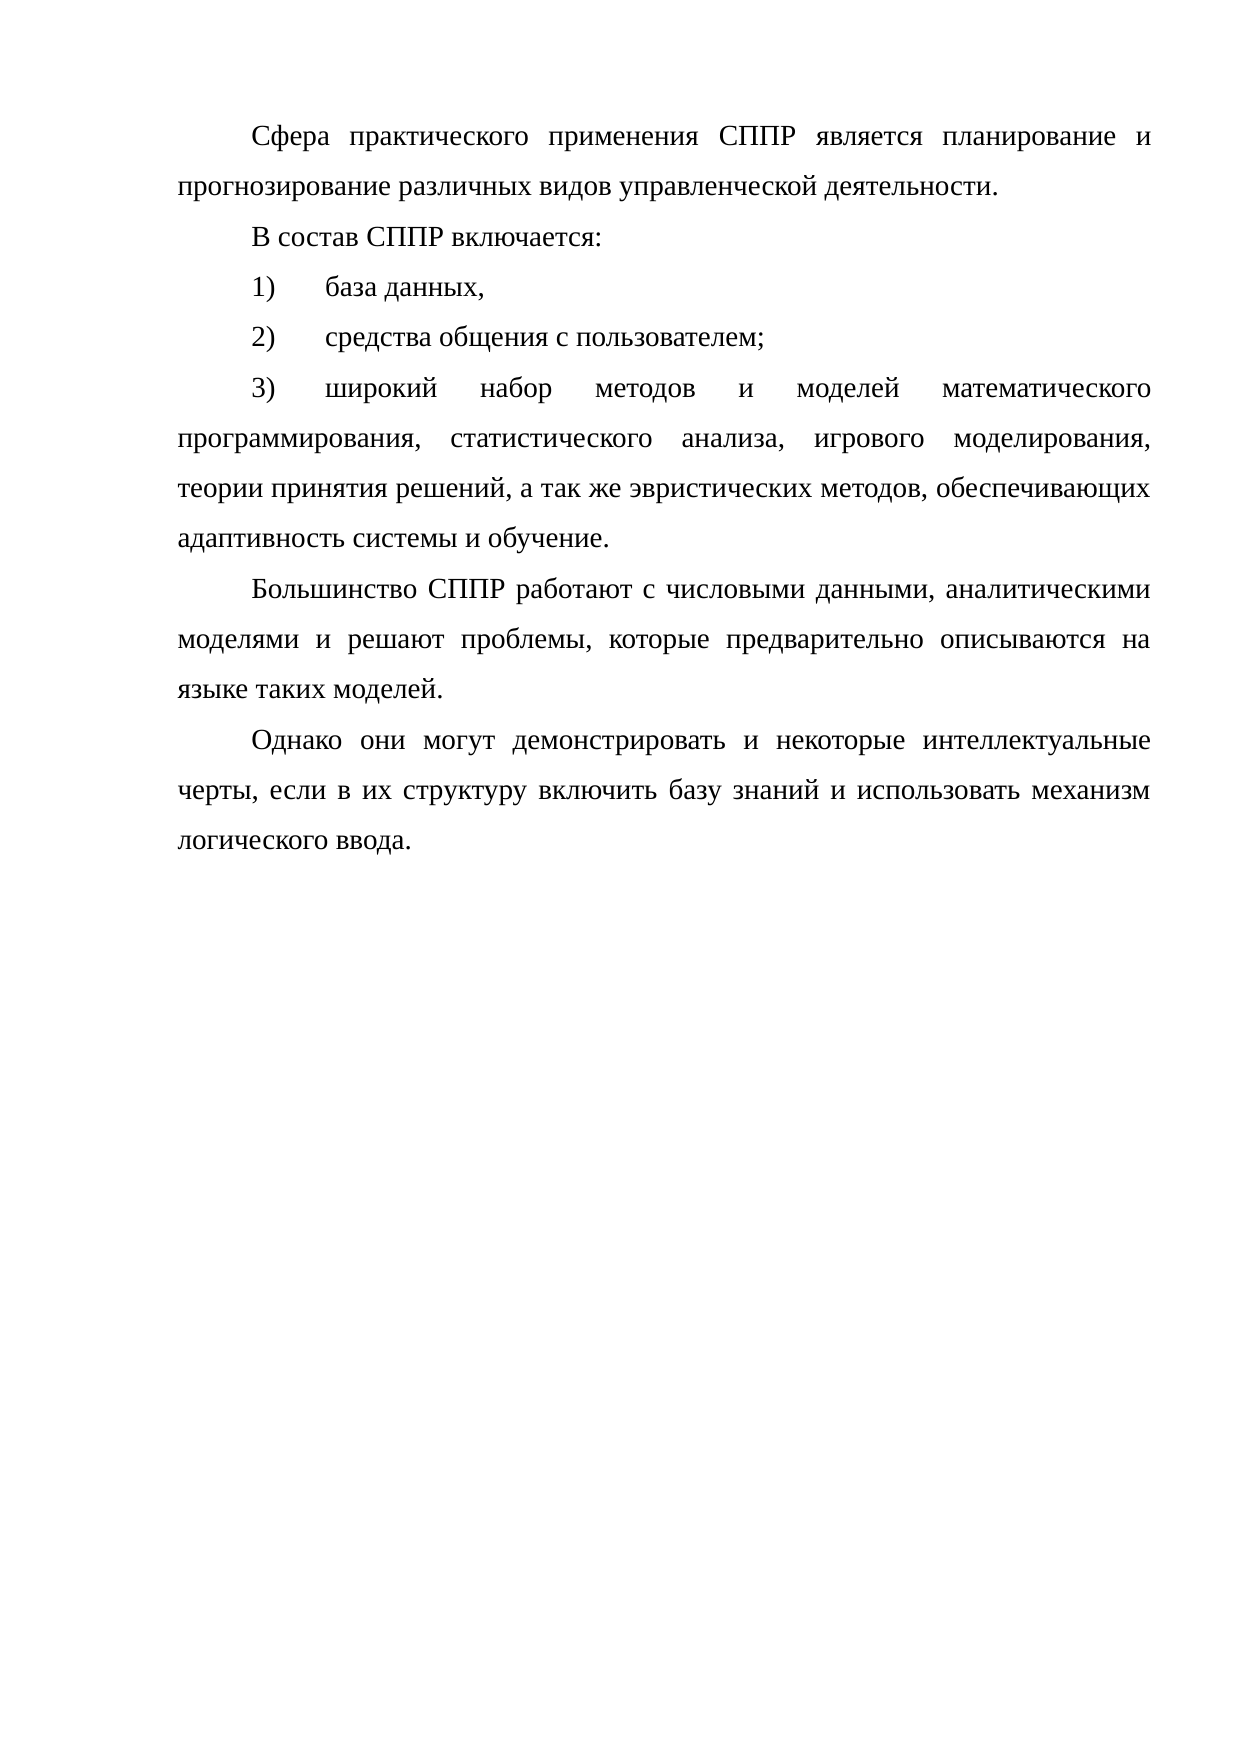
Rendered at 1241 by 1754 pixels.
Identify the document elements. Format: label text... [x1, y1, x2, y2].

text В состав СППР включается: [177, 219, 1152, 252]
list база данных, [177, 269, 1152, 303]
text Большинство СППР работают с числовыми данными, аналитическими моделями и решают проблемы, которые предварительно описываются на языке таких моделей. [177, 571, 1152, 705]
text Однако они могут демонстрировать и некоторые интеллектуальные черты, если в их структуру включить базу знаний и использовать механизм логического ввода. [177, 722, 1152, 856]
list средства общения с пользователем; [177, 319, 1152, 353]
text Сфера практического применения СППР является планирование и прогнозирование различных видов управленческой деятельности. [177, 118, 1152, 202]
list широкий набор методов и моделей математического программирования, статистического анализа, игрового моделирования, теории принятия решений, а так же эвристических методов, обеспечивающих адаптивность системы и обучение. [177, 370, 1152, 554]
